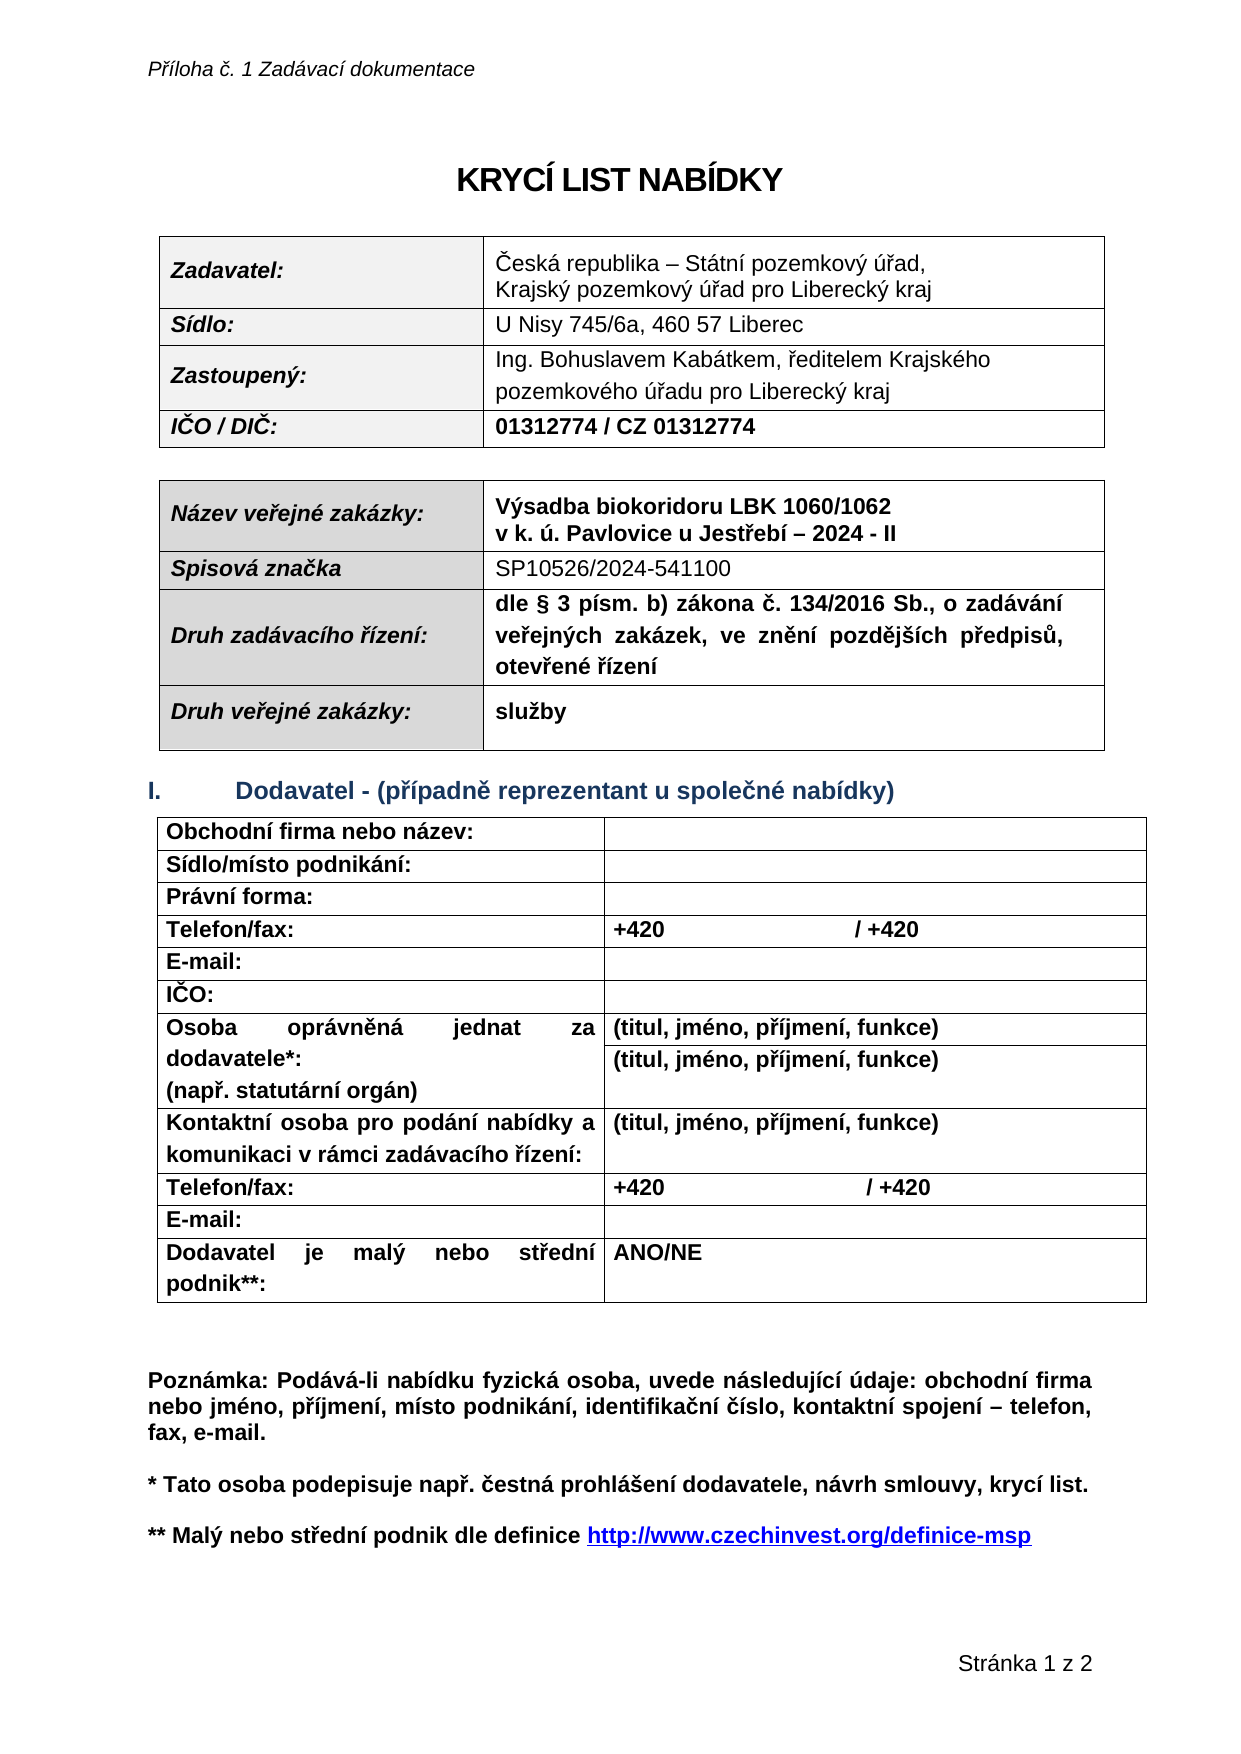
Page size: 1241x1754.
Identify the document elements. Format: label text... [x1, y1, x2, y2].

table_cell Telefon/fax: [158, 916, 604, 947]
table_cell Sídlo: [160, 309, 483, 345]
table_header Výsadba biokoridoru LBK 1060/1062 v k. ú. Pavlovice u Jestřebí – 2024 - II [484, 481, 1104, 551]
text Poznámka: Podává-li nabídku fyzická osoba, uvede následující údaje: obchodní firma nebo jméno, příjmení, místo podnikání, identifikační číslo, kontaktní spojení – telefon, fax, e-mail. [148, 1367, 1093, 1446]
table_header Obchodní firma nebo název: [158, 818, 604, 849]
table_cell SP10526/2024-541100 [484, 552, 1104, 589]
subtitle Dodavatel - (případně reprezentant u společné nabídky) [148, 776, 1093, 804]
table_cell Druh zadávacího řízení: [160, 590, 483, 685]
table_cell Telefon/fax: [158, 1174, 604, 1205]
table_cell (titul, jméno, příjmení, funkce) [605, 1046, 1146, 1108]
table_cell Osoba oprávněná jednat za dodavatele*: (např. statutární orgán) [158, 1014, 604, 1108]
text ** Malý nebo střední podnik dle definice http://www.czechinvest.org/definice-msp [148, 1522, 1093, 1548]
table_cell Spisová značka [160, 552, 483, 589]
table_cell [605, 981, 1146, 1012]
table_cell Zastoupený: [160, 346, 483, 409]
table_cell Druh veřejné zakázky: [160, 686, 483, 749]
table_cell IČO: [158, 981, 604, 1012]
table_cell [605, 1206, 1146, 1238]
title Krycí list nabídky [148, 160, 1093, 199]
table_cell IČO / DIČ: [160, 411, 483, 447]
table_cell Právní forma: [158, 883, 604, 915]
table_cell +420 / +420 [605, 916, 1146, 947]
table_header [605, 818, 1146, 849]
table_header Zadavatel: [160, 237, 483, 308]
table_cell dle § 3 písm. b) zákona č. 134/2016 Sb., o zadávání veřejných zakázek, ve znění pozdějších předpisů, otevřené řízení [484, 590, 1104, 685]
table_cell (titul, jméno, příjmení, funkce) [605, 1109, 1146, 1172]
table_cell ANO/NE [605, 1239, 1146, 1302]
table_cell E-mail: [158, 948, 604, 980]
table_cell [605, 851, 1146, 882]
table_cell [605, 948, 1146, 980]
table_cell E-mail: [158, 1206, 604, 1238]
text * Tato osoba podepisuje např. čestná prohlášení dodavatele, návrh smlouvy, krycí list. [148, 1471, 1093, 1497]
table_cell Ing. Bohuslavem Kabátkem, ředitelem Krajského pozemkového úřadu pro Liberecký kraj [484, 346, 1104, 409]
table_header Název veřejné zakázky: [160, 481, 483, 551]
table_cell (titul, jméno, příjmení, funkce) [605, 1014, 1146, 1045]
table_cell 01312774 / CZ 01312774 [484, 411, 1104, 447]
table_header Česká republika – Státní pozemkový úřad, Krajský pozemkový úřad pro Liberecký kraj [484, 237, 1104, 308]
table_cell Dodavatel je malý nebo střední podnik**: [158, 1239, 604, 1302]
table_cell +420 / +420 [605, 1174, 1146, 1205]
table_cell [605, 883, 1146, 915]
table_cell U Nisy 745/6a, 460 57 Liberec [484, 309, 1104, 345]
table_cell služby [484, 686, 1104, 749]
table_cell Sídlo/místo podnikání: [158, 851, 604, 882]
table_cell Kontaktní osoba pro podání nabídky a komunikaci v rámci zadávacího řízení: [158, 1109, 604, 1172]
